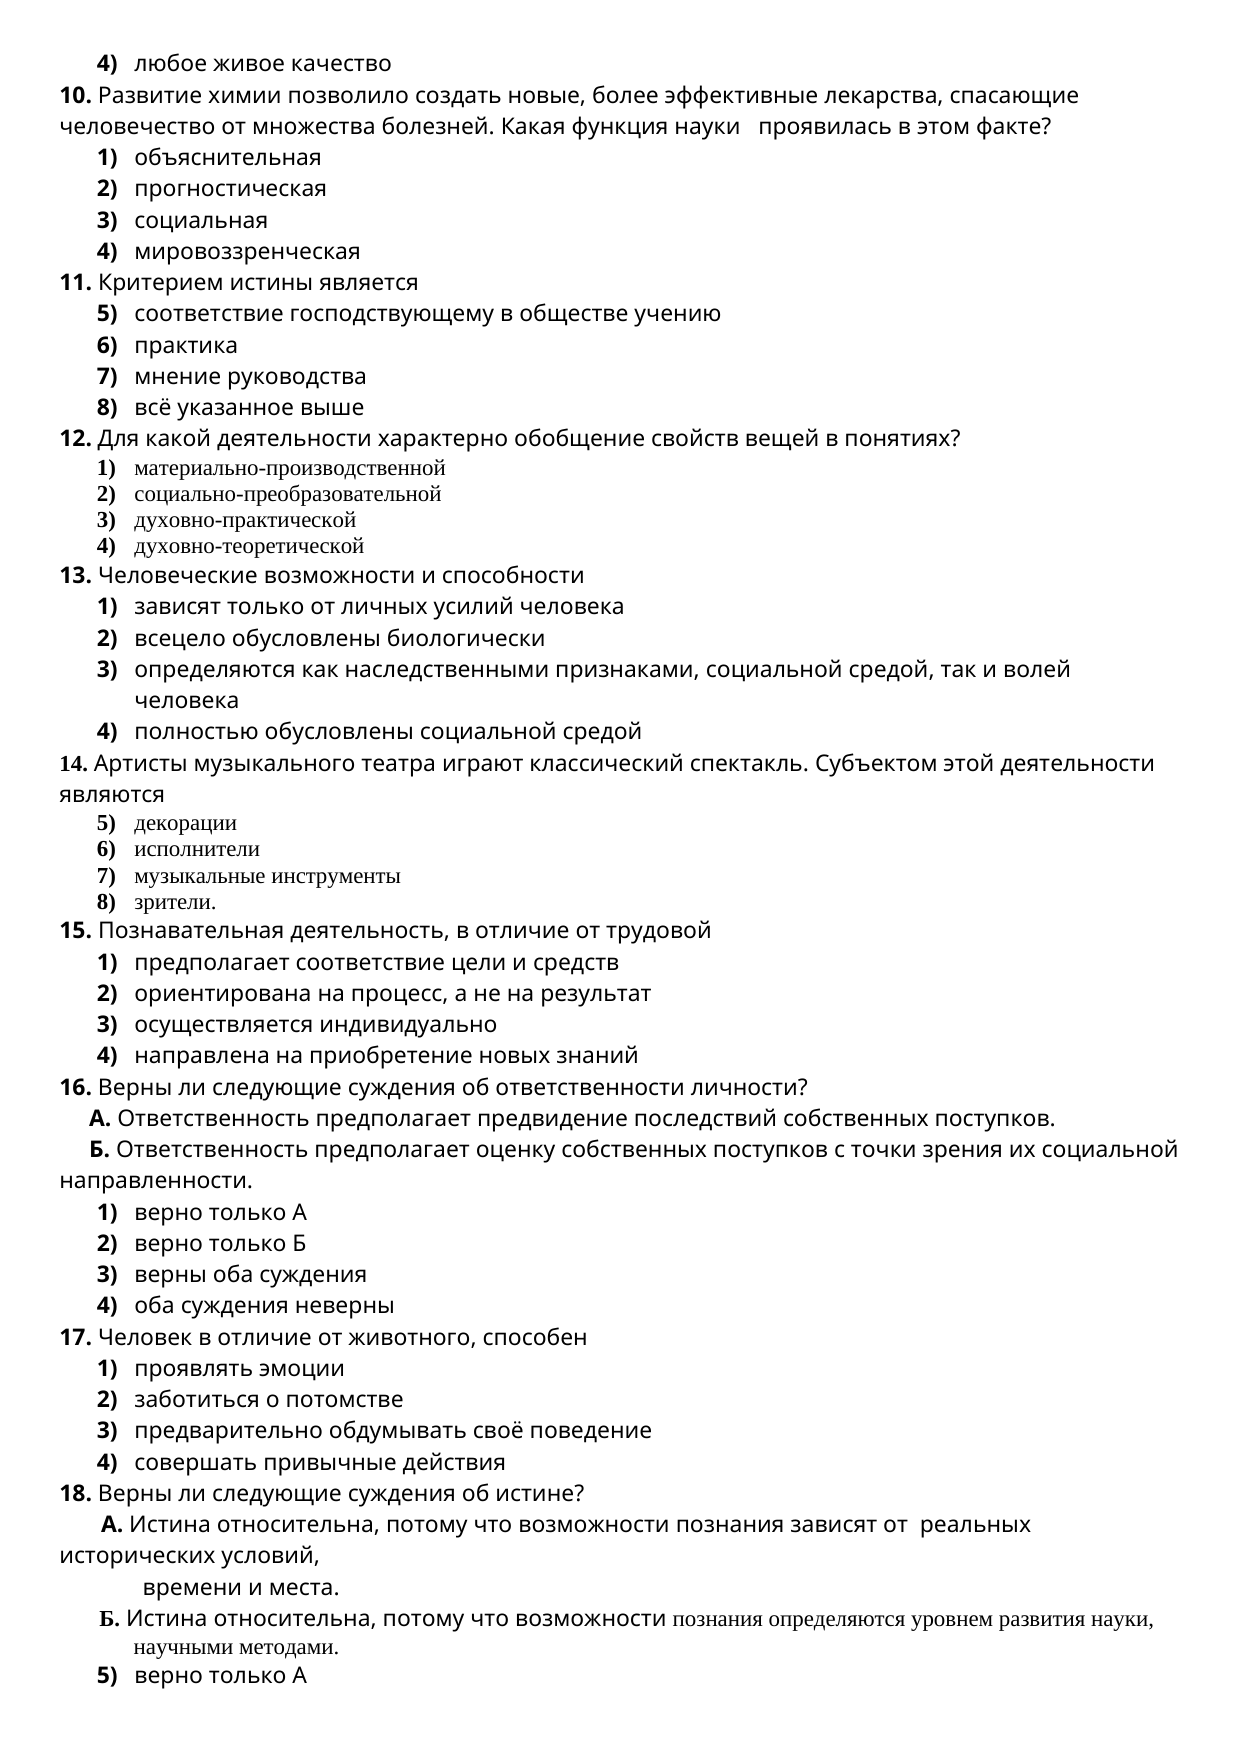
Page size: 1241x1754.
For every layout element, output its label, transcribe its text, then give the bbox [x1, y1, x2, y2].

text А. Истина относительна, потому что возможности познания зависят от реальных исторических условий, [59, 1508, 1181, 1571]
list объяснительная [97, 141, 1181, 172]
text 13. Человеческие возможности и способности [59, 559, 1181, 590]
text 18. Верны ли следующие суждения об истине? [59, 1477, 1181, 1508]
list мировоззренческая [97, 235, 1181, 266]
text 10. Развитие химии позволило создать новые, более эффективные лекарства, спасающие человечество от множества болезней. Какая функция науки проявилась в этом факте? [59, 78, 1181, 141]
list социально-преобразовательной [97, 480, 1181, 506]
list определяются как наследственными признаками, социальной средой, так и волей человека [97, 653, 1181, 715]
list предварительно обдумывать своё поведение [97, 1414, 1181, 1446]
list материально-производственной [97, 453, 1181, 480]
list верно только Б [97, 1227, 1181, 1258]
list музыкальные инструменты [97, 862, 1181, 888]
text научными методами. [59, 1633, 1181, 1659]
list зависят только от личных усилий человека [97, 590, 1181, 621]
list проявлять эмоции [97, 1352, 1181, 1383]
list зрители. [97, 888, 1181, 914]
list верны оба суждения [97, 1258, 1181, 1289]
text 17. Человек в отличие от животного, способен [59, 1321, 1181, 1352]
list соответствие господствующему в обществе учению [97, 297, 1181, 328]
text Б. Ответственность предполагает оценку собственных поступков с точки зрения их социальной направленности. [59, 1133, 1181, 1196]
list осуществляется индивидуально [97, 1008, 1181, 1039]
text А. Ответственность предполагает предвидение последствий собственных поступков. [59, 1102, 1181, 1133]
list социальная [97, 203, 1181, 235]
text 15. Познавательная деятельность, в отличие от трудовой [59, 914, 1181, 946]
list всецело обусловлены биологически [97, 621, 1181, 653]
list предполагает соответствие цели и средств [97, 946, 1181, 977]
list верно только А [97, 1196, 1181, 1227]
list прогностическая [97, 172, 1181, 203]
list оба суждения неверны [97, 1289, 1181, 1321]
text 11. Критерием истины является [59, 266, 1181, 297]
text времени и места. [59, 1571, 1181, 1602]
text 12. Для какой деятельности характерно обобщение свойств вещей в понятиях? [59, 422, 1181, 453]
list совершать привычные действия [97, 1446, 1181, 1477]
list заботиться о потомстве [97, 1383, 1181, 1414]
list направлена на приобретение новых знаний [97, 1039, 1181, 1071]
list полностью обусловлены социальной средой [97, 715, 1181, 746]
list духовно-практической [97, 506, 1181, 533]
list любое живое качество [97, 47, 1181, 78]
list мнение руководства [97, 360, 1181, 391]
list верно только А [97, 1659, 1181, 1691]
list всё указанное выше [97, 391, 1181, 422]
text Б. Истина относительна, потому что возможности познания определяются уровнем развития науки, [59, 1602, 1181, 1633]
list духовно-теоретической [97, 533, 1181, 559]
text 14. Артисты музыкального театра играют классический спектакль. Субъектом этой деятельности являются [59, 746, 1181, 809]
list декорации [97, 809, 1181, 835]
text 16. Верны ли следующие суждения об ответственности личности? [59, 1071, 1181, 1102]
list ориентирована на процесс, а не на результат [97, 977, 1181, 1008]
list практика [97, 328, 1181, 360]
list исполнители [97, 835, 1181, 862]
